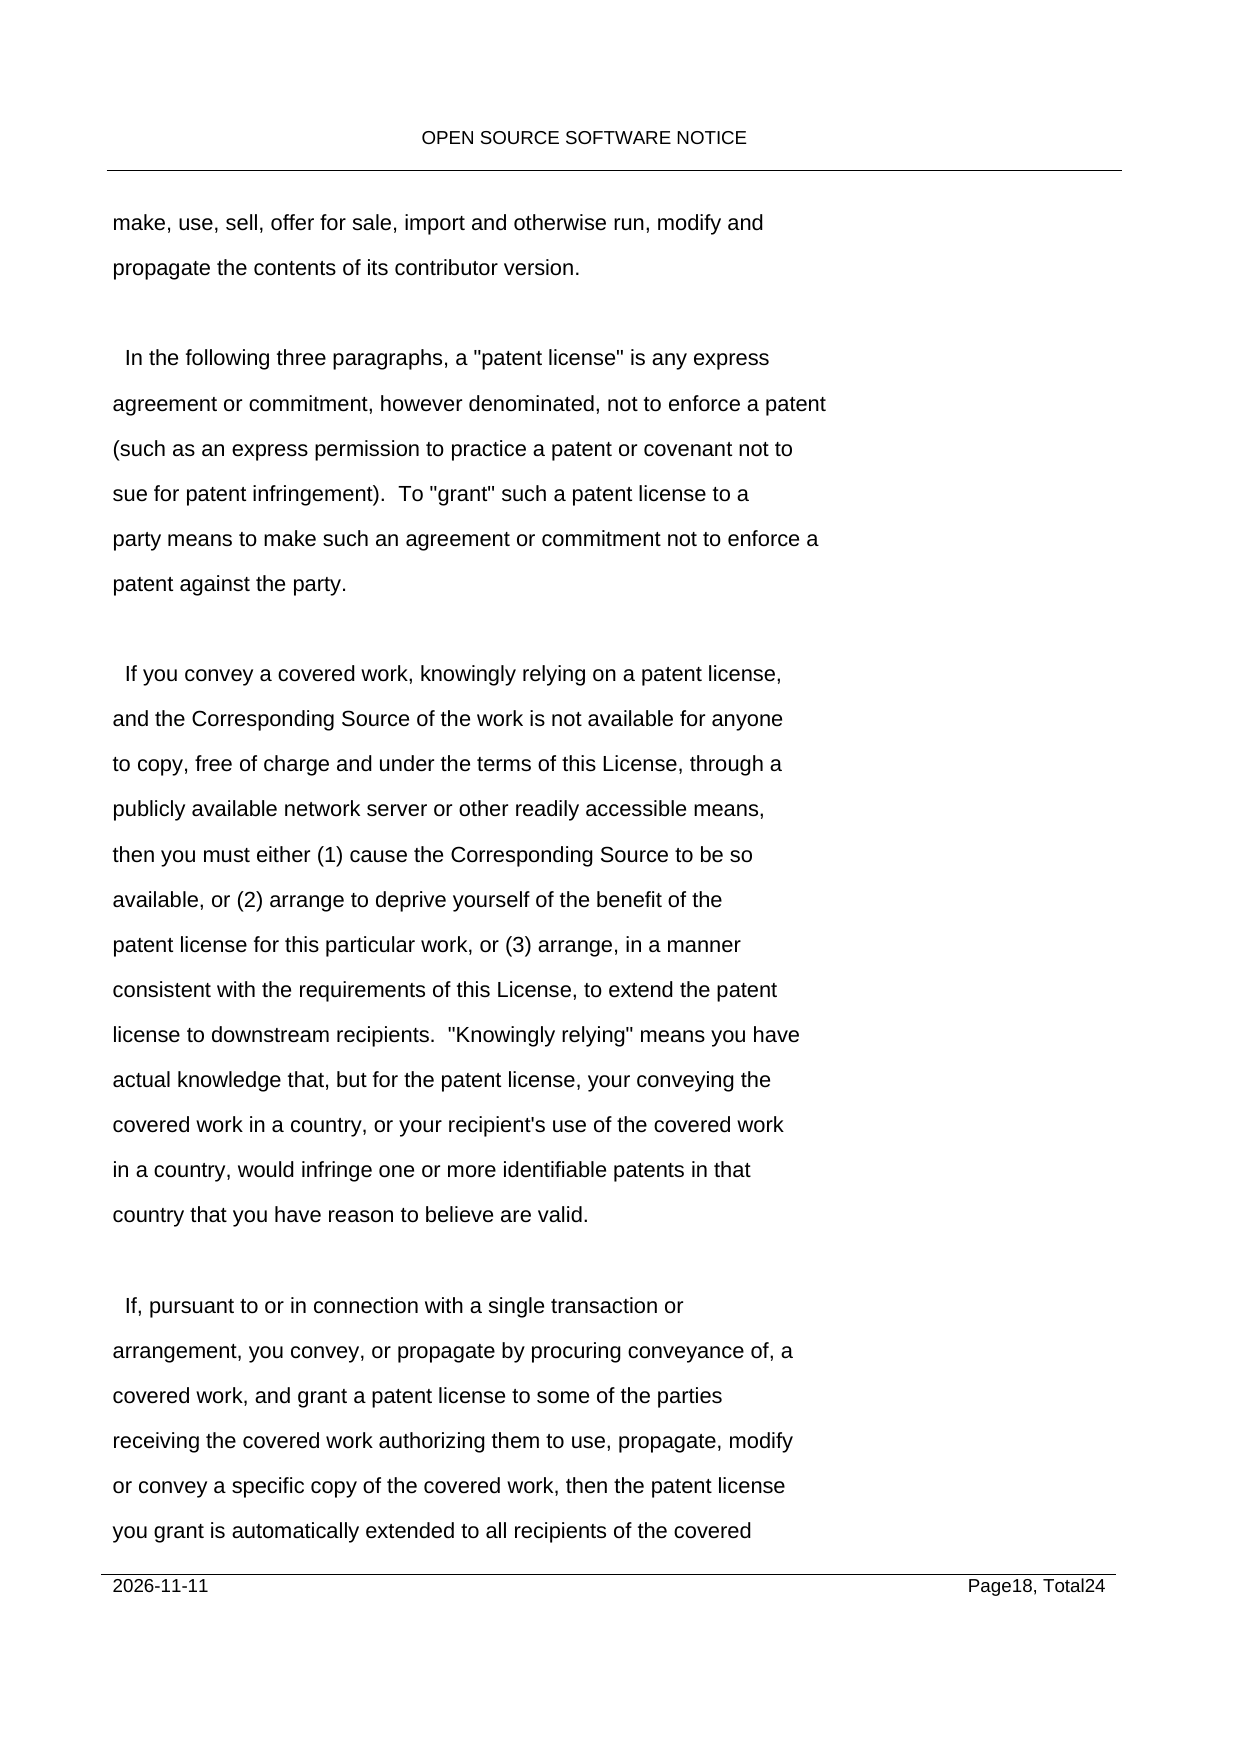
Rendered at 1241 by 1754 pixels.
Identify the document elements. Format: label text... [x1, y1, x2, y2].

text country that you have reason to believe are valid. [112, 1199, 1128, 1231]
text party means to make such an agreement or commitment not to enforce a [112, 522, 1128, 554]
text or convey a specific copy of the covered work, then the patent license [112, 1469, 1128, 1502]
text receiving the covered work authorizing them to use, propagate, modify [112, 1424, 1128, 1457]
text In the following three paragraphs, a "patent license" is any express [112, 342, 1128, 374]
text arrangement, you convey, or propagate by procuring conveyance of, a [112, 1334, 1128, 1366]
text If you convey a covered work, knowingly relying on a patent license, [112, 657, 1128, 690]
text covered work in a country, or your recipient's use of the covered work [112, 1108, 1128, 1141]
text and the Corresponding Source of the work is not available for anyone [112, 702, 1128, 735]
text (such as an express permission to practice a patent or covenant not to [112, 432, 1128, 464]
text consistent with the requirements of this License, to extend the patent [112, 973, 1128, 1006]
text publicly available network server or other readily accessible means, [112, 793, 1128, 825]
text actual knowledge that, but for the patent license, your conveying the [112, 1063, 1128, 1096]
text available, or (2) arrange to deprive yourself of the benefit of the [112, 883, 1128, 915]
text propagate the contents of its contributor version. [112, 251, 1128, 284]
text patent against the party. [112, 567, 1128, 600]
text covered work, and grant a patent license to some of the parties [112, 1379, 1128, 1412]
text make, use, sell, offer for sale, import and otherwise run, modify and [112, 206, 1128, 239]
text agreement or commitment, however denominated, not to enforce a patent [112, 387, 1128, 419]
text in a country, would infringe one or more identifiable patents in that [112, 1153, 1128, 1186]
text then you must either (1) cause the Corresponding Source to be so [112, 838, 1128, 870]
text If, pursuant to or in connection with a single transaction or [112, 1289, 1128, 1321]
text license to downstream recipients. "Knowingly relying" means you have [112, 1018, 1128, 1051]
text patent license for this particular work, or (3) arrange, in a manner [112, 928, 1128, 961]
text you grant is automatically extended to all recipients of the covered [112, 1514, 1128, 1547]
text sue for patent infringement). To "grant" such a patent license to a [112, 477, 1128, 509]
text to copy, free of charge and under the terms of this License, through a [112, 748, 1128, 780]
